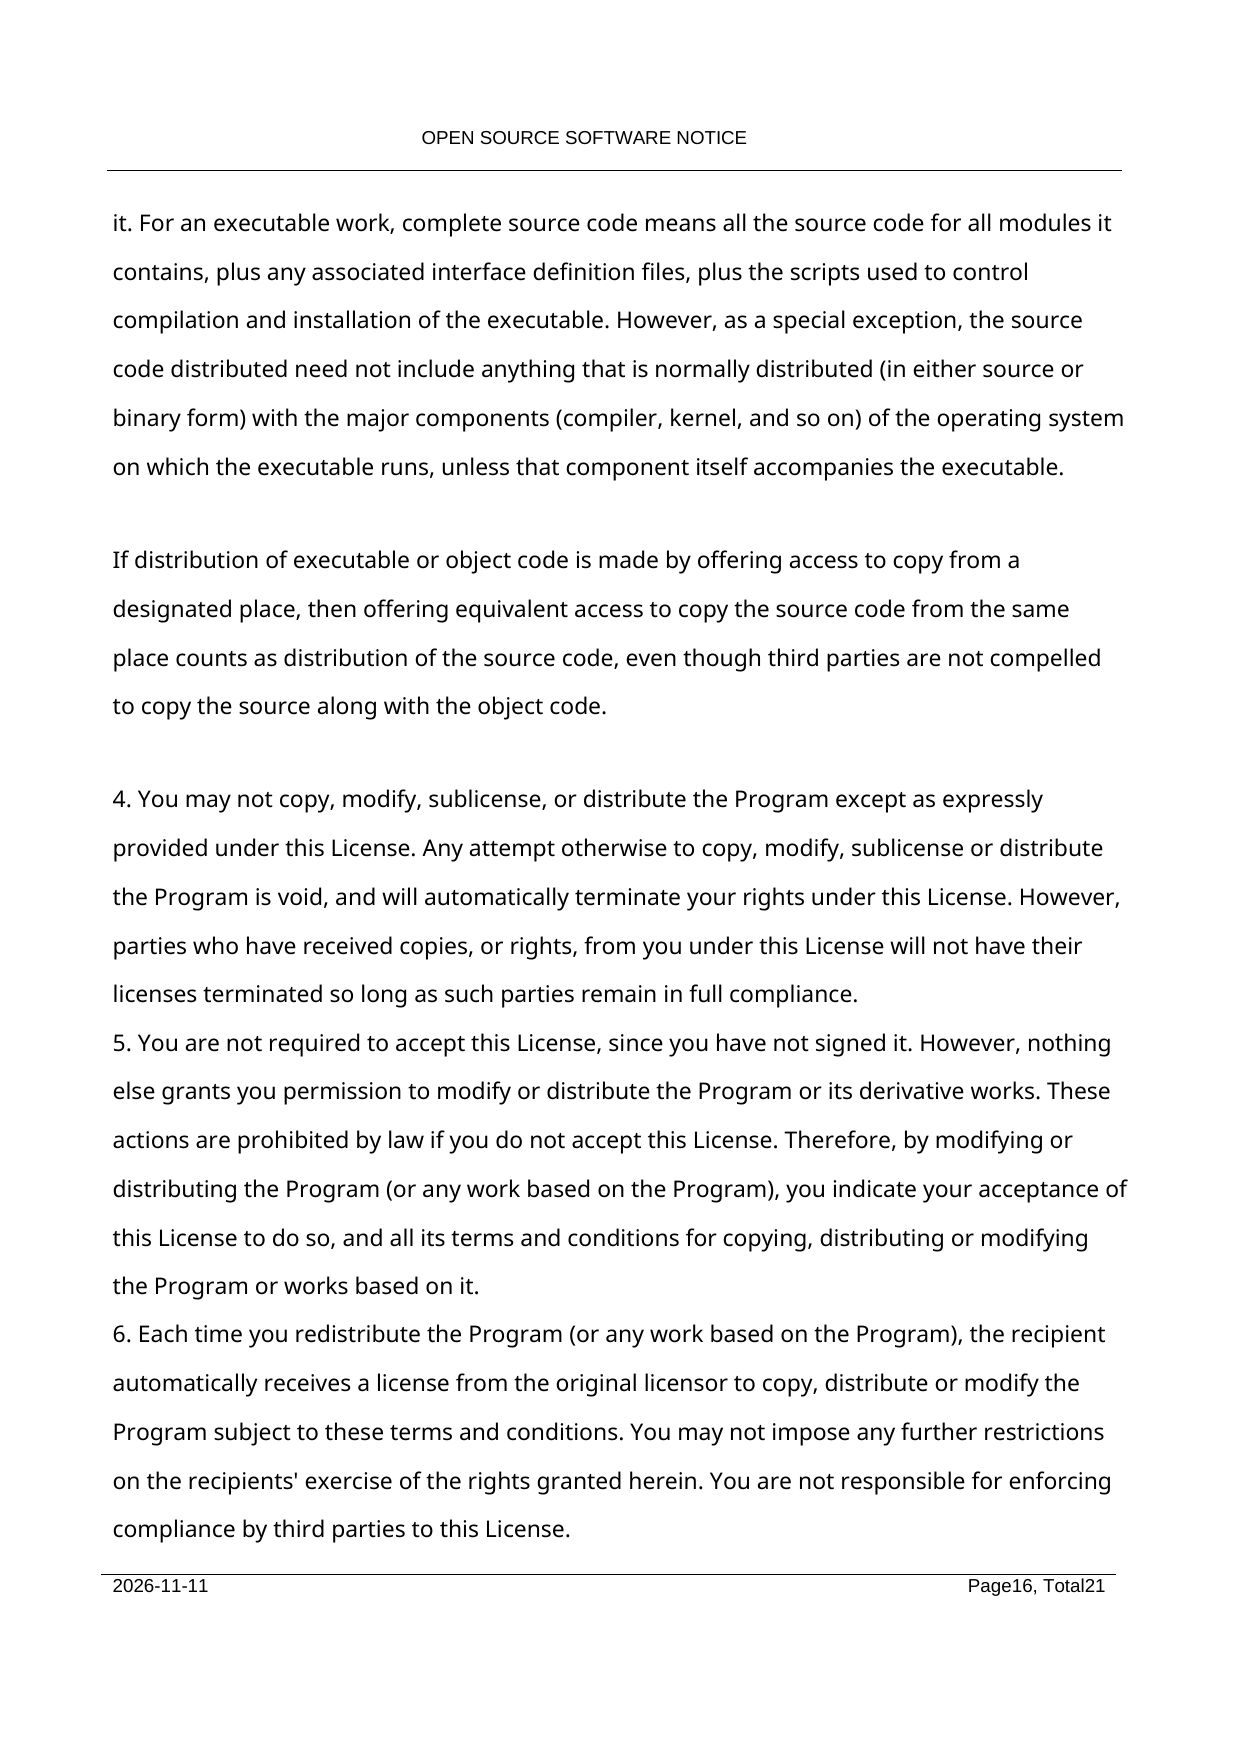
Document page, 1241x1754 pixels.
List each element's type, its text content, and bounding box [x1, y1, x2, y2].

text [112, 206, 1128, 483]
text 4. You may not copy, modify, sublicense, or distribute the Program except as expressly provided under this License. Any attempt otherwise to copy, modify, sublicense or distribute the Program is void, and will automatically terminate your rights under this License. However, parties who have received copies, or rights, from you under this License will not have their licenses terminated so long as such parties remain in full compliance. [112, 783, 1128, 1010]
text 5. You are not required to accept this License, since you have not signed it. However, nothing else grants you permission to modify or distribute the Program or its derivative works. These actions are prohibited by law if you do not accept this License. Therefore, by modifying or distributing the Program (or any work based on the Program), you indicate your acceptance of this License to do so, and all its terms and conditions for copying, distributing or modifying the Program or works based on it. [112, 1026, 1128, 1302]
text 6. Each time you redistribute the Program (or any work based on the Program), the recipient automatically receives a license from the original licensor to copy, distribute or modify the Program subject to these terms and conditions. You may not impose any further restrictions on the recipients' exercise of the rights granted herein. You are not responsible for enforcing compliance by third parties to this License. [112, 1318, 1128, 1545]
text If distribution of executable or object code is made by offering access to copy from a designated place, then offering equivalent access to copy the source code from the same place counts as distribution of the source code, even though third parties are not compelled to copy the source along with the object code. [112, 543, 1128, 722]
